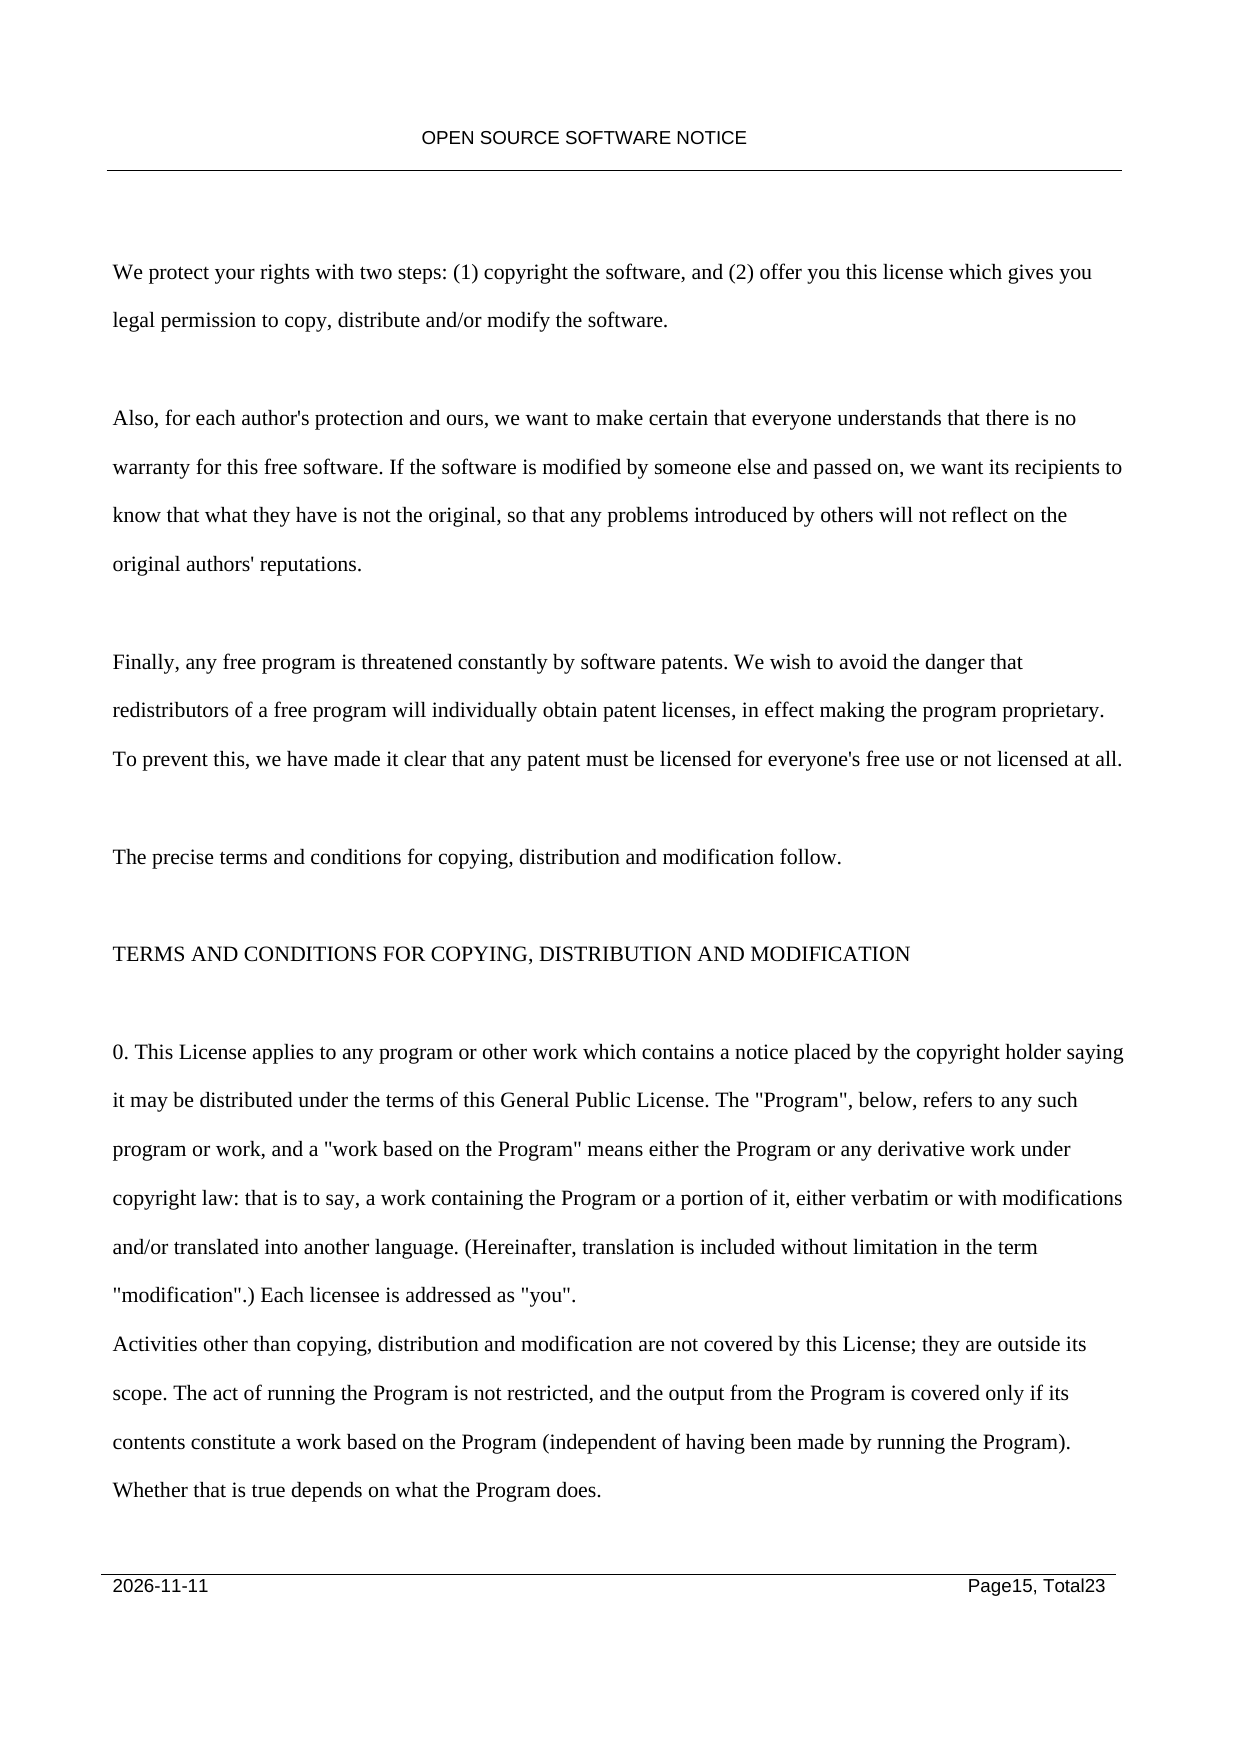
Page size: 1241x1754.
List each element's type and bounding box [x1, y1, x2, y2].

text [112, 206, 1128, 1506]
